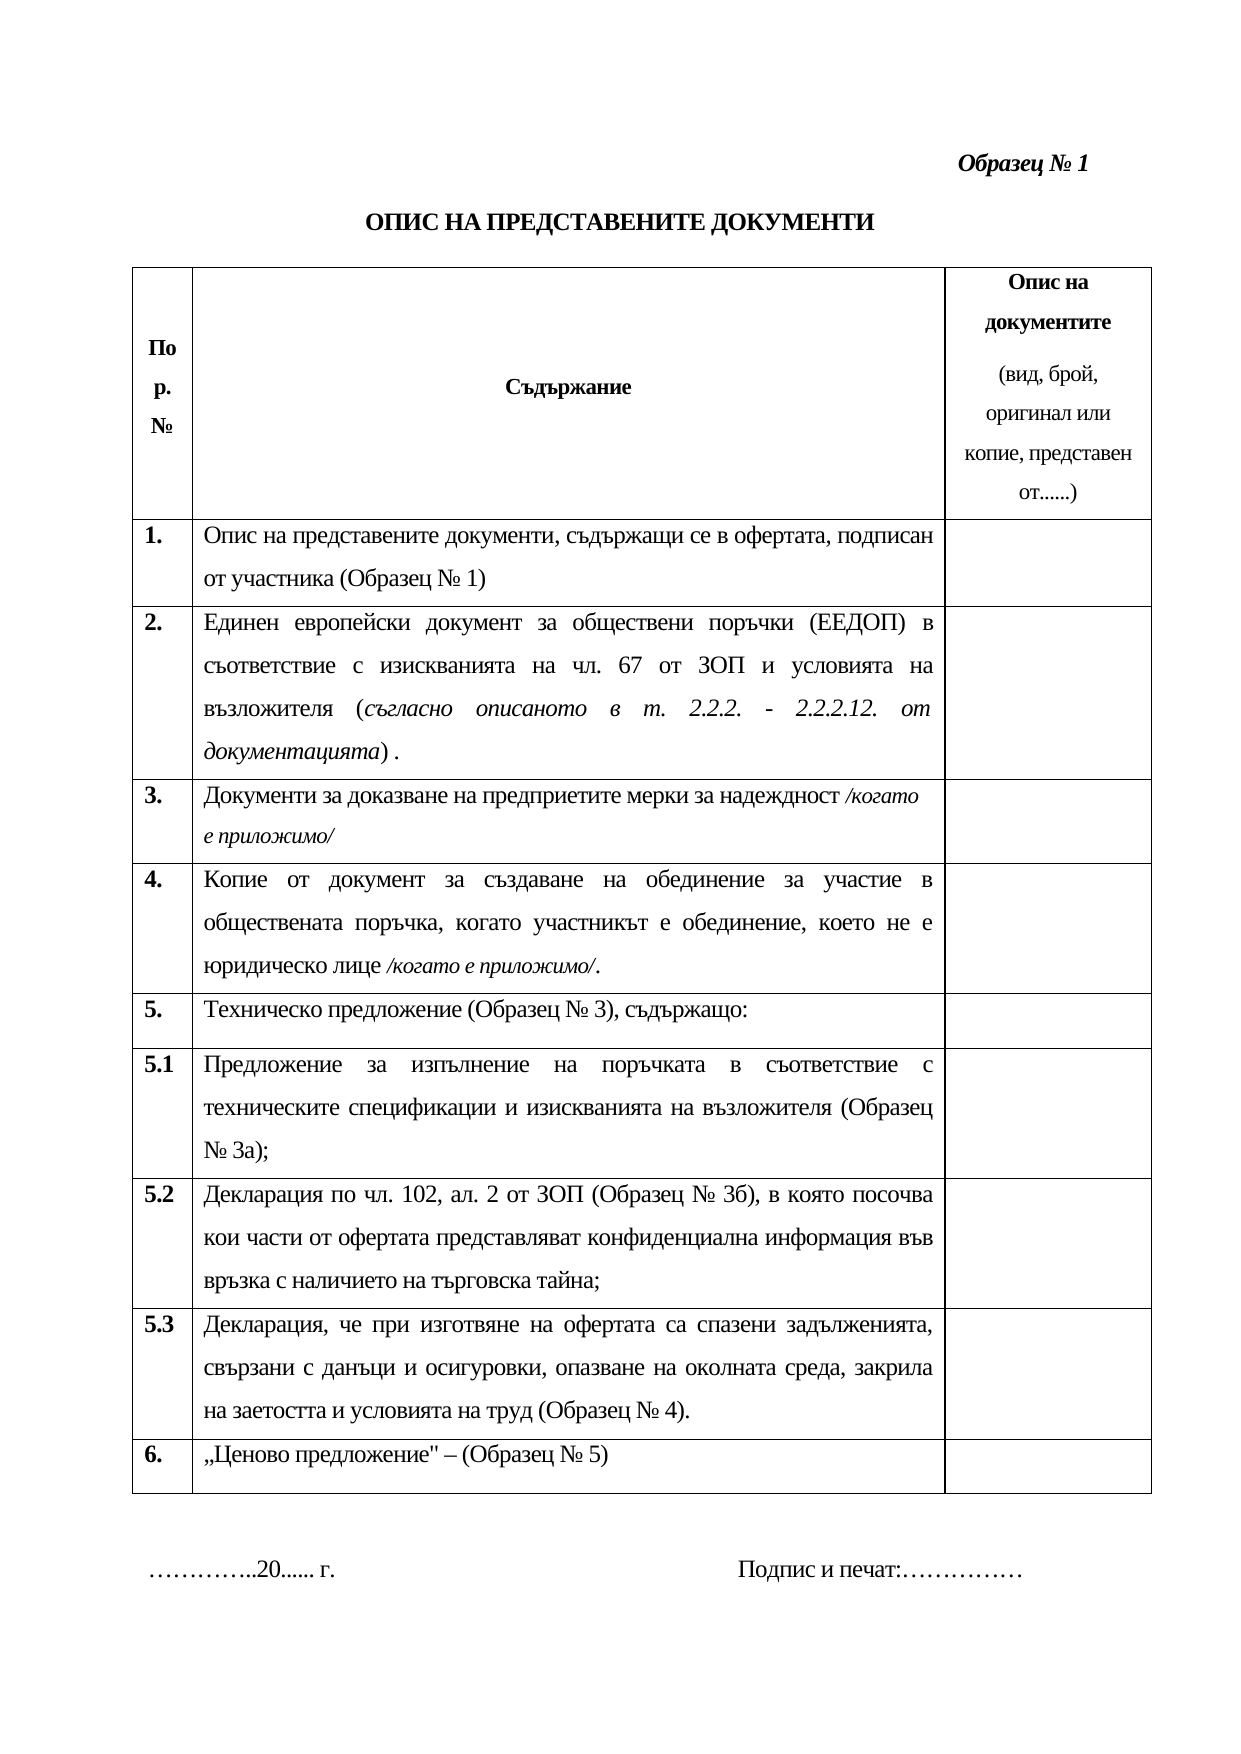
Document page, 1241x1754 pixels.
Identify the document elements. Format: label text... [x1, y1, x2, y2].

table_cell [946, 1179, 1151, 1308]
table_header Опис на документите (вид, брой, оригинал или копие, представен от......) [946, 268, 1151, 519]
table_cell 2. [133, 607, 192, 779]
table_cell Опис на представените документи, съдържащи се в офертата, подписан от участника (Образец № 1) [193, 520, 944, 606]
table_header Съдържание [193, 268, 944, 519]
table_cell Единен европейски документ за обществени поръчки (ЕЕДОП) в съответствие с изискванията на чл. 67 от ЗОП и условията на възложителя (съгласно описаното в т. 2.2.2. - 2.2.2.12. от документацията) . [193, 607, 944, 779]
table_cell [946, 607, 1151, 779]
table_cell [946, 1049, 1151, 1178]
text …………..20...... г. Подпис и печат:…………… [148, 1554, 1093, 1582]
table_cell 5.3 [133, 1309, 192, 1438]
table_cell 6. [133, 1440, 192, 1493]
table_header Пор.№ [133, 268, 192, 519]
table_cell [946, 780, 1151, 863]
table_cell Копие от документ за създаване на обединение за участие в обществената поръчка, когато участникът е обединение, което не е юридическо лице /когато е приложимо/. [193, 864, 944, 993]
table_cell [946, 994, 1151, 1048]
table_cell [946, 864, 1151, 993]
table_cell 1. [133, 520, 192, 606]
table_cell [946, 1309, 1151, 1438]
table_cell Декларация, че при изготвяне на офертата са спазени задълженията, свързани с данъци и осигуровки, опазване на околната среда, закрила на заетостта и условията на труд (Образец № 4). [193, 1309, 944, 1438]
text ОПИС НА ПРЕДСТАВЕНИТЕ ДОКУМЕНТИ [148, 207, 1093, 236]
table_cell Техническо предложение (Образец № 3), съдържащо: [193, 994, 944, 1048]
table_cell 5.1 [133, 1049, 192, 1178]
table_cell 4. [133, 864, 192, 993]
table_cell [946, 520, 1151, 606]
table_cell 3. [133, 780, 192, 863]
table_cell Документи за доказване на предприетите мерки за надеждност /когато е приложимо/ [193, 780, 944, 863]
text Образец № 1 [148, 148, 1093, 176]
table_cell [946, 1440, 1151, 1493]
table_cell 5. [133, 994, 192, 1048]
table_cell „Ценово предложение" – (Образец № 5) [193, 1440, 944, 1493]
table_cell Предложение за изпълнение на поръчката в съответствие с техническите спецификации и изискванията на възложителя (Образец № 3а); [193, 1049, 944, 1178]
table_cell 5.2 [133, 1179, 192, 1308]
table_cell Декларация по чл. 102, ал. 2 от ЗОП (Образец № 3б), в която посочва кои части от офертата представляват конфиденциална информация във връзка с наличието на търговска тайна; [193, 1179, 944, 1308]
